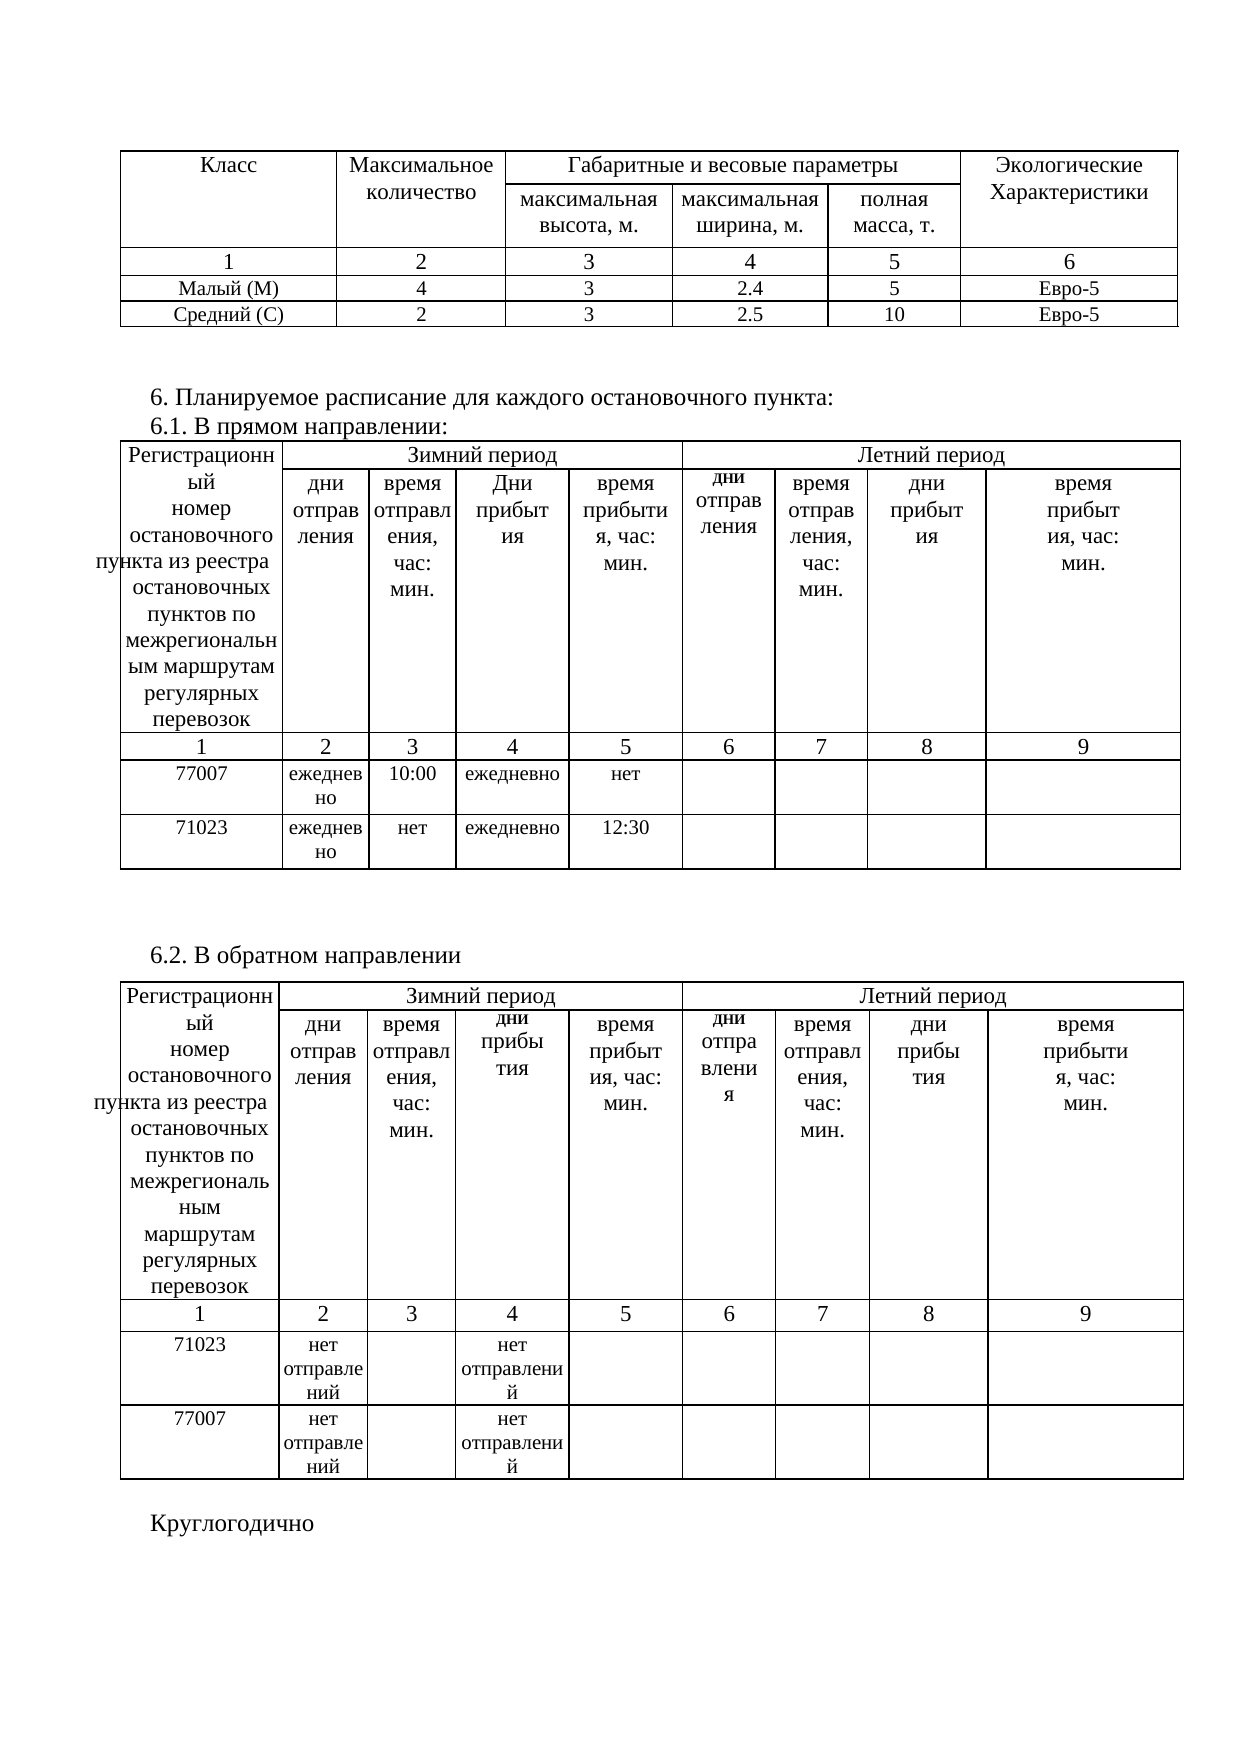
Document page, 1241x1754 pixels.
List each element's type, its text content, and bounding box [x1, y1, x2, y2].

table_cell время отправл ения, час: мин. [368, 1011, 455, 1299]
table_cell 4 [456, 1300, 568, 1331]
table_cell [776, 1406, 869, 1478]
text 6.1. В прямом направлении: [150, 411, 1090, 440]
table_cell ежедневно [283, 815, 368, 868]
table_header Регистрационный номер остановочного пункта из реестра остановочных пунктов по межрегиональным маршрутам регулярных перевозок [121, 983, 278, 1299]
table_cell 10:00 [370, 761, 455, 814]
table_cell 6 [683, 1300, 775, 1331]
table_cell 5 [570, 1300, 682, 1331]
table_cell [683, 1406, 775, 1478]
table_cell [868, 761, 985, 814]
table_cell нет [370, 815, 455, 868]
table_cell 2 [280, 1300, 367, 1331]
table_cell [776, 1332, 869, 1404]
table_cell [570, 1332, 682, 1404]
table_cell [683, 815, 774, 868]
table_cell [868, 815, 985, 868]
table_cell 2 [337, 302, 505, 326]
table_cell [776, 815, 867, 868]
table_cell ежедневно [457, 815, 568, 868]
table_cell ДНИ отпра влени я [683, 1011, 775, 1299]
text 6.2. В обратном направлении [150, 940, 1090, 968]
table_cell [683, 761, 774, 814]
table_cell время отправл ения, час: мин. [370, 470, 455, 731]
table_cell Малый (М) [121, 276, 336, 300]
table_header Экологические Характеристики [961, 152, 1177, 247]
table_cell 6 [961, 248, 1177, 274]
table_cell время отправ ления, час: мин. [776, 470, 867, 731]
table_cell [683, 1332, 775, 1404]
table_cell нет отправлений [456, 1406, 568, 1478]
table_cell 10 [829, 302, 960, 326]
table_cell Средний (С) [121, 302, 336, 326]
table_cell 4 [457, 733, 568, 759]
table_cell [989, 1406, 1183, 1478]
table_cell 1 [121, 248, 336, 274]
text 6. Планируемое расписание для каждого остановочного пункта: [150, 382, 1090, 411]
table_header Зимний период [283, 442, 682, 468]
text Круглогодично [150, 1508, 1090, 1537]
table_cell дни отправ ления [280, 1011, 367, 1299]
table_header Летний период [683, 442, 1180, 468]
table_cell ежедневно [283, 761, 368, 814]
table_header Класс [121, 152, 336, 247]
table_cell 8 [868, 733, 985, 759]
table_cell нет отправлений [456, 1332, 568, 1404]
table_cell Дни прибыт ия [457, 470, 568, 731]
table_cell ДНИ отправ ления [683, 470, 774, 731]
table_cell Евро-5 [961, 276, 1177, 300]
table_cell 71023 [121, 815, 282, 868]
table_cell нет отправлений [280, 1406, 367, 1478]
table_cell 77007 [121, 1406, 278, 1478]
table_cell 4 [337, 276, 505, 300]
table_cell [987, 815, 1180, 868]
table_cell 3 [368, 1300, 455, 1331]
table_cell время отправл ения, час: мин. [776, 1011, 869, 1299]
table_cell 9 [989, 1300, 1183, 1331]
table_cell 8 [870, 1300, 987, 1331]
table_cell 3 [506, 248, 672, 274]
table_cell 5 [829, 276, 960, 300]
table_cell время прибыт ия, час: мин. [987, 470, 1180, 731]
table_cell нет [570, 761, 682, 814]
table_cell дни отправ ления [283, 470, 368, 731]
table_cell 77007 [121, 761, 282, 814]
table_cell полная масса, т. [829, 185, 960, 247]
table_cell [870, 1332, 987, 1404]
table_header Регистрационный номер остановочного пункта из реестра остановочных пунктов по межрегиональным маршрутам регулярных перевозок [121, 442, 282, 731]
table_cell [570, 1406, 682, 1478]
table_cell 2.4 [673, 276, 827, 300]
table_cell [989, 1332, 1183, 1404]
table_header Максимальное количество [337, 152, 505, 247]
table_cell ежедневно [457, 761, 568, 814]
table_cell 2.5 [673, 302, 827, 326]
table_cell 2 [283, 733, 368, 759]
table_cell время прибыт ия, час: мин. [570, 1011, 682, 1299]
table_cell 3 [506, 302, 672, 326]
table_cell дни прибы тия [870, 1011, 987, 1299]
table_cell [368, 1406, 455, 1478]
table_cell 2 [337, 248, 505, 274]
table_cell дни прибыт ия [868, 470, 985, 731]
table_cell максимальная ширина, м. [673, 185, 827, 247]
table_cell 6 [683, 733, 774, 759]
table_cell [776, 761, 867, 814]
table_cell Евро-5 [961, 302, 1177, 326]
table_cell [870, 1406, 987, 1478]
table_cell 7 [776, 1300, 869, 1331]
table_cell 71023 [121, 1332, 278, 1404]
table_cell ДНИ прибы тия [456, 1011, 568, 1299]
table_cell 5 [570, 733, 682, 759]
table_cell 7 [776, 733, 867, 759]
table_cell нет отправлений [280, 1332, 367, 1404]
table_cell 5 [829, 248, 960, 274]
table_cell 1 [121, 733, 282, 759]
table_header Летний период [683, 983, 1183, 1009]
table_cell [368, 1332, 455, 1404]
table_cell время прибыти я, час: мин. [570, 470, 682, 731]
table_cell время прибыти я, час: мин. [989, 1011, 1183, 1299]
table_cell 4 [673, 248, 827, 274]
table_header Габаритные и весовые параметры [506, 152, 960, 183]
table_header Зимний период [280, 983, 682, 1009]
table_cell 1 [121, 1300, 278, 1331]
table_cell 3 [370, 733, 455, 759]
table_cell 12:30 [570, 815, 682, 868]
table_cell максимальная высота, м. [506, 185, 672, 247]
table_cell 3 [506, 276, 672, 300]
table_cell [987, 761, 1180, 814]
table_cell 9 [987, 733, 1180, 759]
